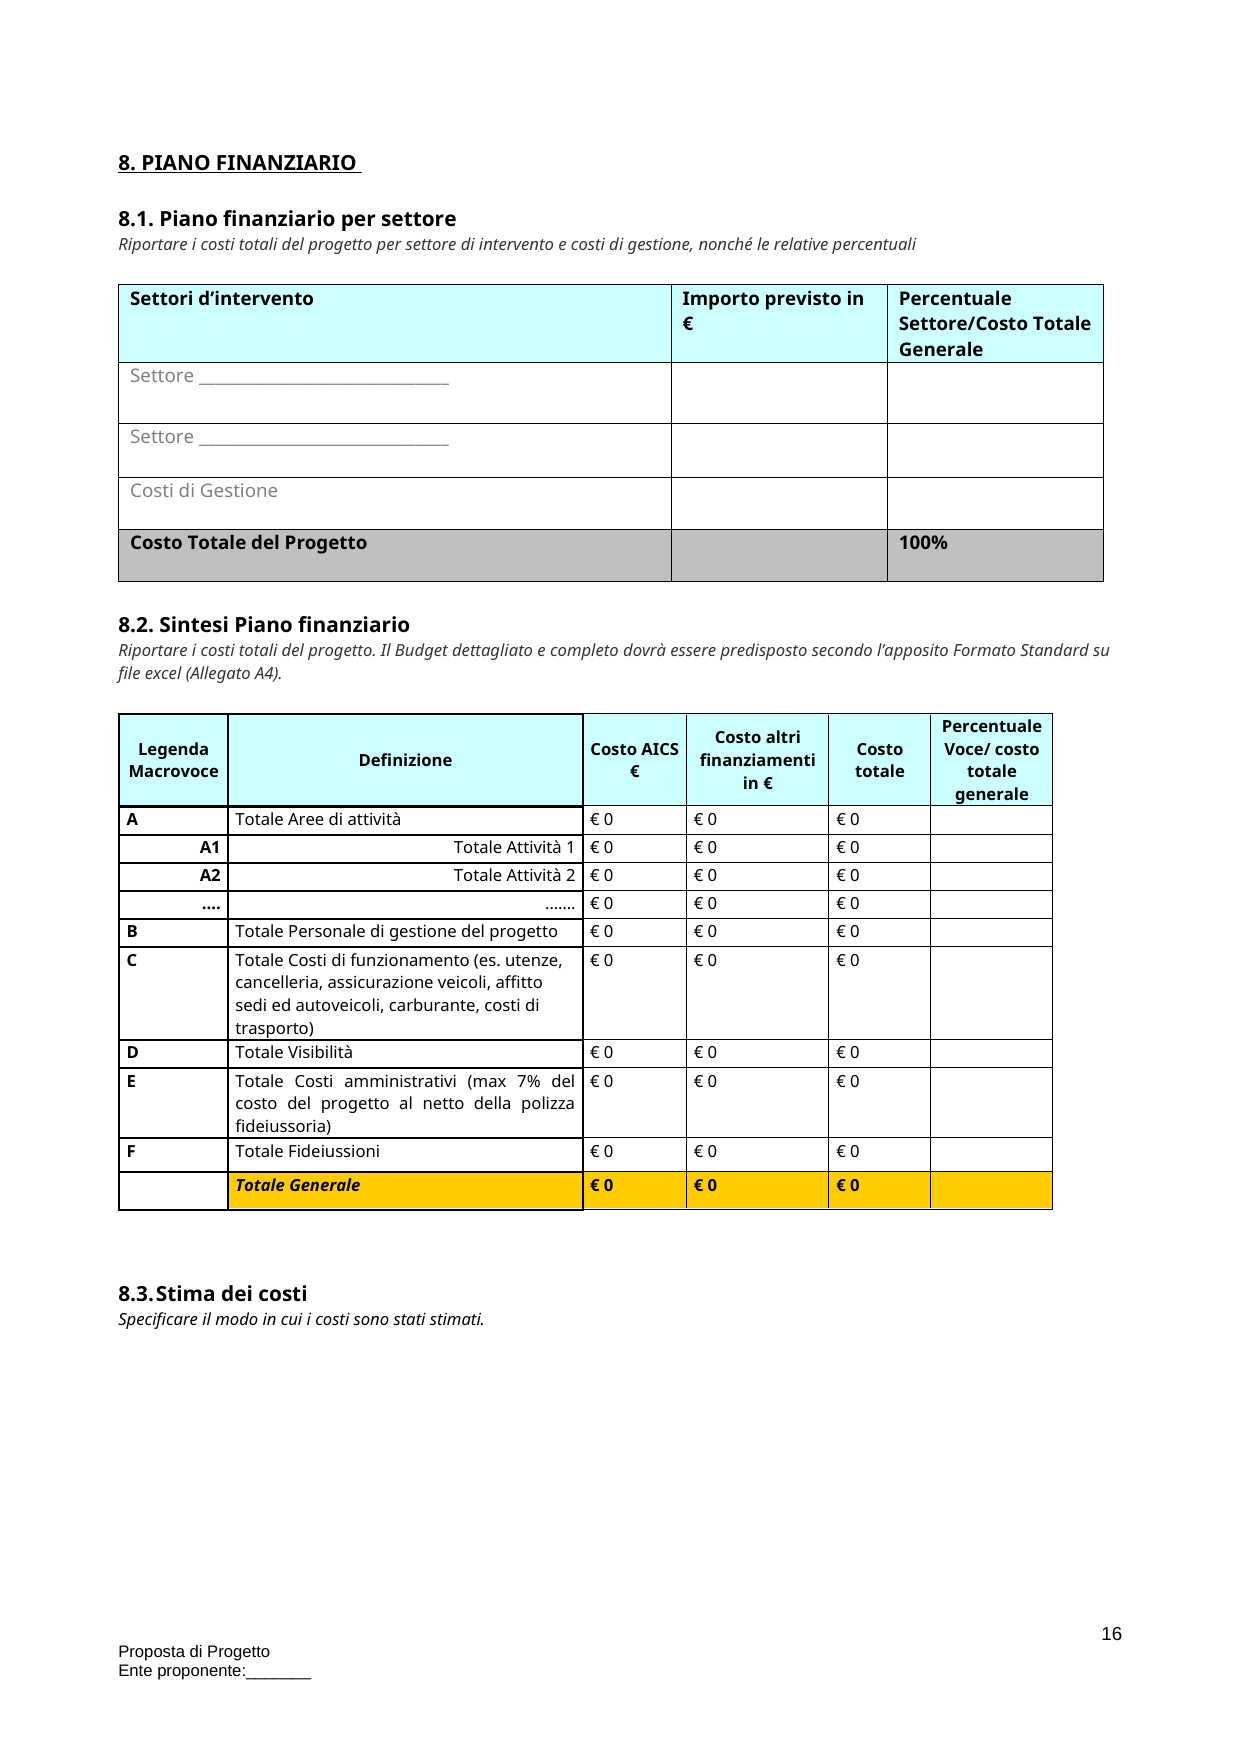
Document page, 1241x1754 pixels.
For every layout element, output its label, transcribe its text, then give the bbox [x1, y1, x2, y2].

table_cell [888, 424, 1103, 477]
table_header Definizione [229, 715, 582, 805]
table_cell € 0 [584, 806, 686, 833]
table_cell A [120, 808, 227, 833]
text 8. PIANO FINANZIARIO [118, 148, 1122, 176]
table_cell € 0 [687, 806, 828, 833]
table_cell [672, 363, 887, 422]
table_cell C [120, 948, 227, 1039]
table_cell [672, 478, 887, 529]
table_cell [931, 947, 1052, 1039]
table_cell € 0 [829, 863, 930, 890]
table_cell Costo Totale del Progetto [119, 530, 671, 581]
table_cell Settore ______________________________ [119, 363, 671, 422]
table_cell Totale Costi di funzionamento (es. utenze, cancelleria, assicurazione veicoli, affitto sedi ed autoveicoli, carburante, costi di trasporto) [229, 948, 582, 1039]
table_cell € 0 [584, 1068, 686, 1137]
table_cell € 0 [829, 947, 930, 1039]
table_header Costo totale [829, 714, 930, 805]
text 8.2. Sintesi Piano finanziario [118, 610, 1122, 639]
table_cell € 0 [829, 919, 930, 946]
table_cell [931, 1172, 1052, 1208]
table_cell Totale Personale di gestione del progetto [229, 920, 582, 946]
table_cell Totale Attività 2 [229, 864, 582, 890]
table_cell A1 [120, 836, 227, 862]
text Riportare i costi totali del progetto. Il Budget dettagliato e completo dovrà essere predisposto secondo l’apposito Formato Standard su file excel (Allegato A4). [118, 639, 1122, 684]
table_header Costo altri finanziamenti in € [687, 714, 828, 805]
table_header Importo previsto in € [672, 285, 887, 362]
text 8.1. Piano finanziario per settore [118, 204, 1122, 233]
table_cell [931, 863, 1052, 890]
table_cell € 0 [584, 947, 686, 1039]
table_cell € 0 [829, 1040, 930, 1067]
table_header Legenda Macrovoce [120, 715, 227, 805]
table_cell € 0 [584, 1138, 686, 1171]
table_cell [672, 530, 887, 581]
table_cell [931, 806, 1052, 833]
table_header Percentuale Settore/Costo Totale Generale [888, 285, 1103, 362]
table_cell ……. [229, 892, 582, 918]
table_cell € 0 [584, 1040, 686, 1067]
table_header Costo AICS € [584, 714, 686, 805]
text Specificare il modo in cui i costi sono stati stimati. [118, 1307, 1122, 1330]
table_cell € 0 [687, 863, 828, 890]
table_cell € 0 [687, 1172, 828, 1208]
table_cell € 0 [687, 919, 828, 946]
table_cell Costi di Gestione [119, 478, 671, 529]
table_cell € 0 [584, 835, 686, 862]
table_cell € 0 [584, 863, 686, 890]
table_cell € 0 [829, 1172, 930, 1208]
table_cell € 0 [829, 806, 930, 833]
table_cell [931, 1040, 1052, 1067]
table_cell € 0 [584, 1172, 686, 1208]
table_cell 100% [888, 530, 1103, 581]
table_cell € 0 [687, 1068, 828, 1137]
list Stima dei costi [118, 1279, 1122, 1307]
table_cell [120, 1173, 227, 1208]
table_cell [931, 919, 1052, 946]
table_cell € 0 [687, 947, 828, 1039]
table_cell € 0 [829, 891, 930, 918]
table_cell [931, 891, 1052, 918]
table_cell B [120, 920, 227, 946]
table_cell Totale Generale [229, 1173, 582, 1208]
table_cell Totale Aree di attività [229, 808, 582, 833]
table_cell D [120, 1041, 227, 1067]
table_cell [672, 424, 887, 477]
table_cell A2 [120, 864, 227, 890]
table_cell € 0 [687, 1040, 828, 1067]
table_cell [931, 1138, 1052, 1171]
table_cell …. [120, 892, 227, 918]
text Riportare i costi totali del progetto per settore di intervento e costi di gestione, nonché le relative percentuali [118, 233, 1122, 256]
table_cell € 0 [829, 1068, 930, 1137]
table_cell € 0 [687, 1138, 828, 1171]
table_cell E [120, 1069, 227, 1137]
table_cell Totale Costi amministrativi (max 7% del costo del progetto al netto della polizza fideiussoria) [229, 1069, 582, 1137]
table_cell € 0 [584, 919, 686, 946]
table_cell Settore ______________________________ [119, 424, 671, 477]
table_cell Totale Attività 1 [229, 836, 582, 862]
table_cell [931, 1068, 1052, 1137]
table_header Settori d’intervento [119, 285, 671, 362]
table_cell [931, 835, 1052, 862]
table_cell Totale Visibilità [229, 1041, 582, 1067]
table_cell € 0 [687, 891, 828, 918]
table_cell [888, 363, 1103, 422]
table_cell € 0 [829, 835, 930, 862]
table_cell € 0 [584, 891, 686, 918]
table_cell € 0 [687, 835, 828, 862]
table_cell Totale Fideiussioni [229, 1139, 582, 1171]
table_header Percentuale Voce/ costo totale generale [931, 714, 1052, 805]
table_cell F [120, 1139, 227, 1171]
table_cell € 0 [829, 1138, 930, 1171]
table_cell [888, 478, 1103, 529]
